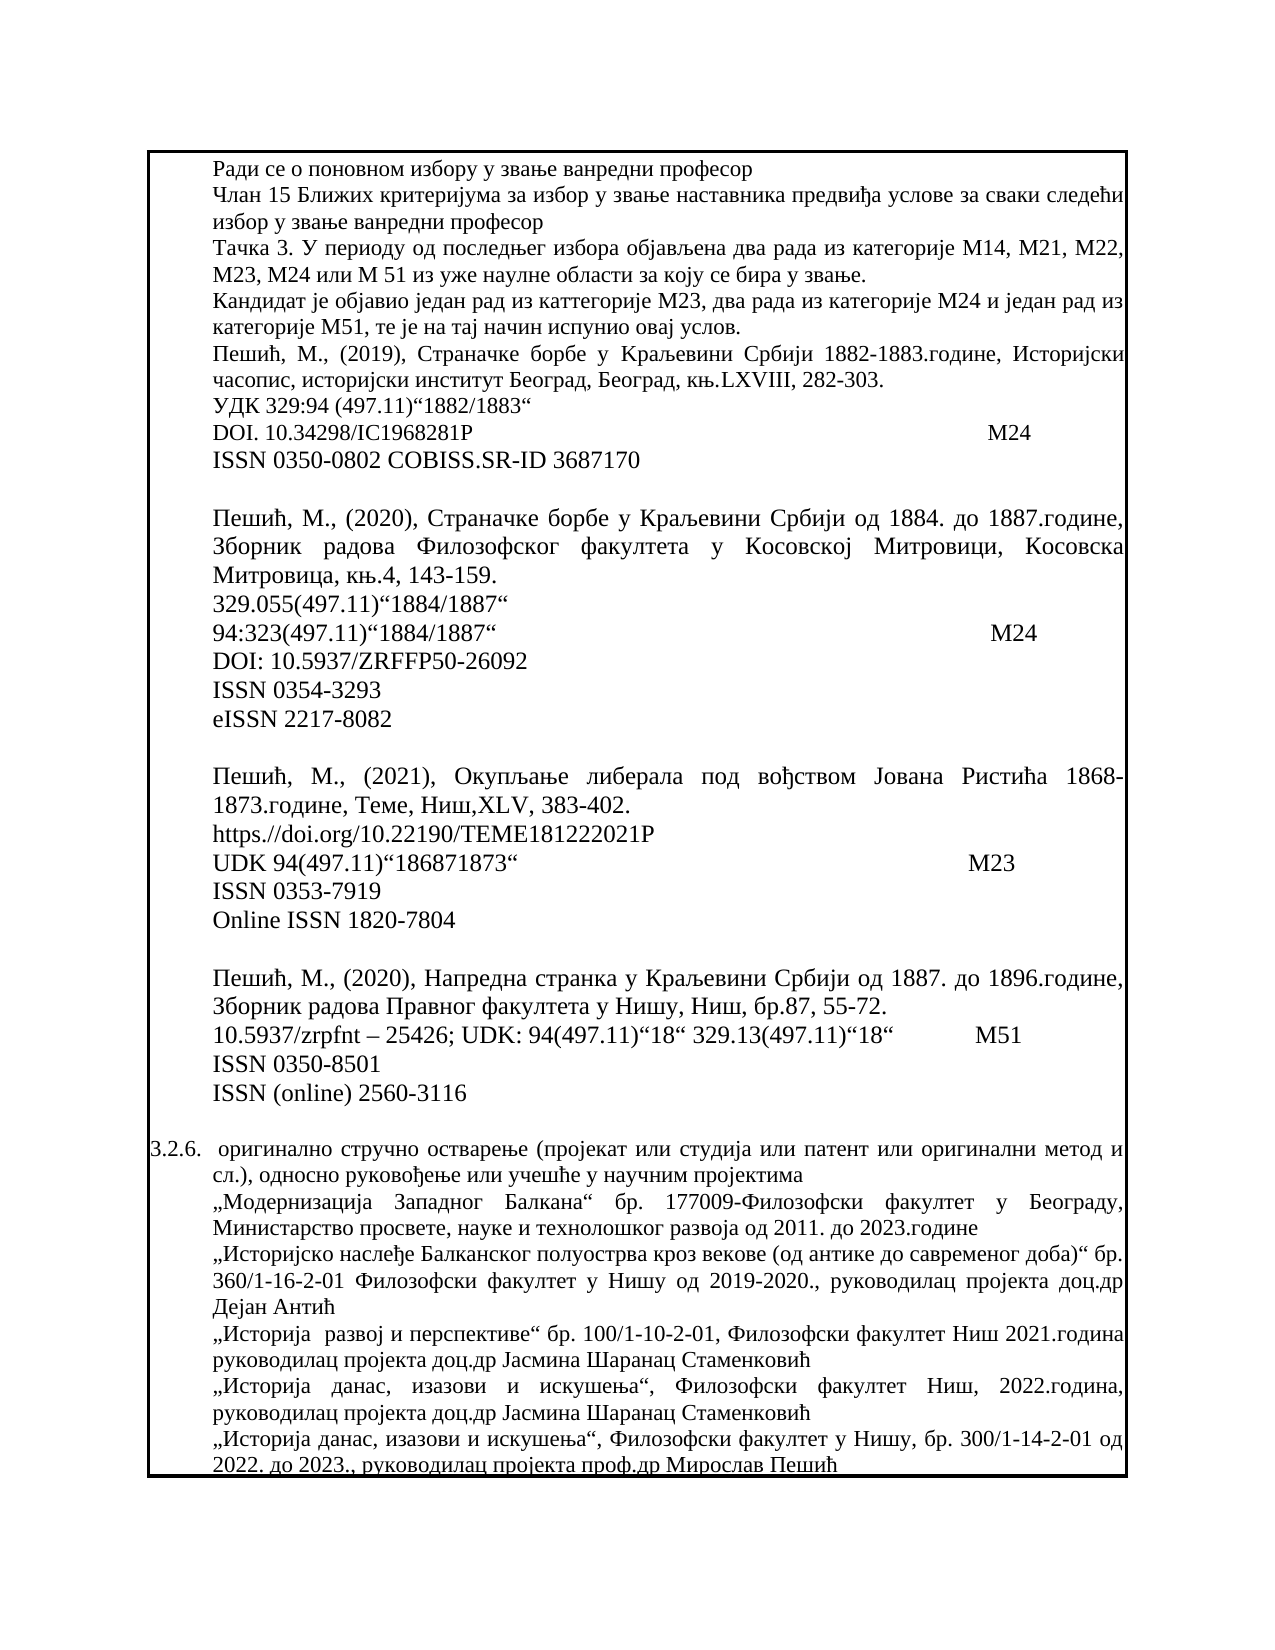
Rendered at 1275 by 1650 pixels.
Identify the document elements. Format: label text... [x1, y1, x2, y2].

text Ради се о поновном избору у звање ванредни професор [150, 153, 1125, 182]
text UDK 94(497.11)“186871873“ M23 [150, 848, 1125, 876]
text DOI: 10.5937/ZRFFP50-26092 [150, 646, 1125, 675]
text Тачка 3. У периоду од последњег избора објављена два рада из категорије М14, М21, М22, М23, М24 или М 51 из уже наулне области за коју се бира у звање. [150, 234, 1125, 287]
text ISSN 0353-7919 [150, 876, 1125, 905]
text 10.5937/zrpfnt – 25426; UDK: 94(497.11)“18“ 329.13(497.11)“18“ M51 [150, 1020, 1125, 1049]
text „Историја развој и перспективе“ бр. 100/1-10-2-01, Филозофски факултет Ниш 2021.година руководилац пројекта доц.др Јасмина Шаранац Стаменковић [150, 1319, 1125, 1372]
text „Историја данас, изазови и искушења“, Филозофски факултет Ниш, 2022.година, руководилац пројекта доц.др Јасмина Шаранац Стаменковић [150, 1372, 1125, 1425]
text УДК 329:94 (497.11)“1882/1883“ [150, 392, 1125, 419]
text ISSN 0350-8501 [150, 1049, 1125, 1078]
text Пешић, М., (2020), Страначке борбе у Краљевини Србији од 1884. до 1887.године, Зборник радова Филозофског факултета у Косовској Митровици, Косовска Митровица, књ.4, 143-159. [150, 503, 1125, 589]
text ISSN 0354-3293 [150, 675, 1125, 704]
text ISSN (online) 2560-3116 [150, 1078, 1125, 1106]
text Члан 15 Ближих критеријума за избор у звање наставника предвиђа услове за сваки следећи избор у звање ванредни професор [150, 182, 1125, 234]
text ISSN 0350-0802 COBISS.SR-ID 3687170 [150, 445, 1125, 474]
text 94:323(497.11)“1884/1887“ M24 [150, 618, 1125, 646]
text „Историја данас, изазови и искушења“, Филозофски факултет у Нишу, бр. 300/1-14-2-01 од 2022. до 2023., руководилац пројекта проф.др Мирослав Пешић [150, 1425, 1125, 1474]
text https.//doi.org/10.22190/TEME181222021P [150, 819, 1125, 848]
text DOI. 10.34298/IС1968281P M24 [150, 419, 1125, 445]
text 329.055(497.11)“1884/1887“ [150, 589, 1125, 618]
text eISSN 2217-8082 [150, 704, 1125, 733]
text „Историјско наслеђе Балканског полуострва кроз векове (од антике до савременог доба)“ бр. 360/1-16-2-01 Филозофски факултет у Нишу од 2019-2020., руководилац пројекта доц.др Дејан Антић [150, 1241, 1125, 1319]
text „Модернизација Западног Балкана“ бр. 177009-Филозофски факултет у Београду, Министарство просвете, науке и технолошког развоја од 2011. до 2023.године [150, 1188, 1125, 1241]
text Пешић, М., (2021), Окупљање либерала под вођством Јована Ристића 1868-1873.године, Теме, Ниш,XLV, 383-402. [150, 761, 1125, 819]
text Пешић, М., (2019), Страначке борбе у Kраљевини Србији 1882-1883.године, Историјски часопис, историјски институт Београд, Београд, књ.LXVIII, 282-303. [150, 340, 1125, 392]
text Кандидат је објавио један рад из каттегорије М23, два рада из категорије М24 и један рад из категорије М51, те је на тај начин испунио овај услов. [150, 287, 1125, 340]
text Online ISSN 1820-7804 [150, 905, 1125, 934]
text Пешић, М., (2020), Напредна странка у Краљевини Србији од 1887. до 1896.године, Зборник радова Правног факултета у Нишу, Ниш, бр.87, 55-72. [150, 963, 1125, 1020]
text 3.2.6. оригинално стручно остварење (пројекат или студија или патент или оригинални метод и сл.), односно руковођење или учешће у научним пројектима [150, 1135, 1125, 1188]
